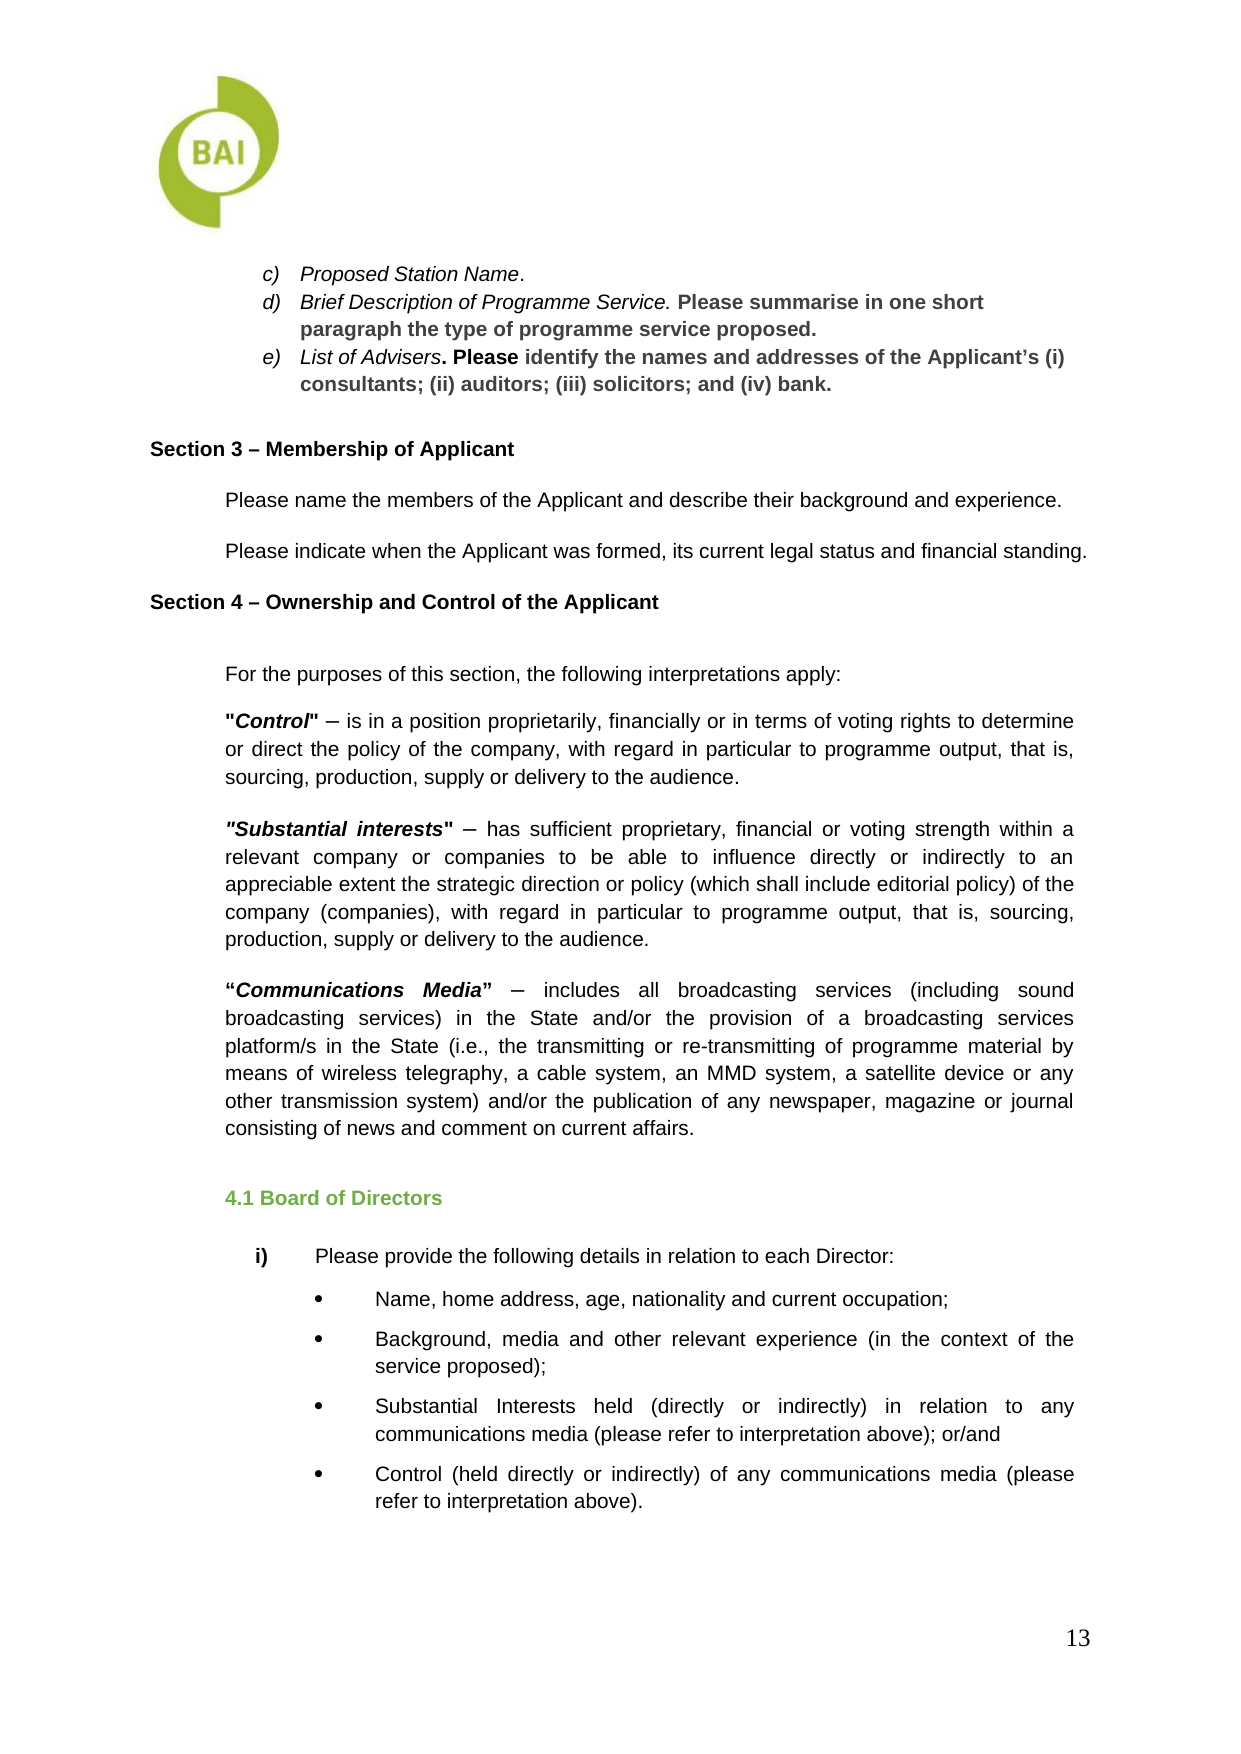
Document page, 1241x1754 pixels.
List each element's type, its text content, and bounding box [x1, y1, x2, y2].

text For the purposes of this section, the following interpretations apply: [150, 662, 1090, 686]
list Background, media and other relevant experience (in the context of the service proposed); [315, 1327, 1075, 1378]
text “Communications Media” – includes all broadcasting services (including sound broadcasting services) in the State and/or the provision of a broadcasting services platform/s in the State (i.e., the transmitting or re-transmitting of programme material by means of wireless telegraphy, a cable system, an MMD system, a satellite device or any other transmission system) and/or the publication of any newspaper, magazine or journal consisting of news and comment on current affairs. [225, 975, 1075, 1140]
text Please indicate when the Applicant was formed, its current legal status and financial standing. [150, 539, 1090, 563]
text Please name the members of the Applicant and describe their background and experience. [225, 461, 1090, 512]
list List of Advisers. Please identify the names and addresses of the Applicant’s (i) consultants; (ii) auditors; (iii) solicitors; and (iv) bank. [262, 344, 1075, 396]
picture [150, 73, 281, 234]
list Substantial Interests held (directly or indirectly) in relation to any communications media (please refer to interpretation above); or/and [315, 1394, 1075, 1445]
list Control (held directly or indirectly) of any communications media (please refer to interpretation above). [315, 1462, 1075, 1513]
list Brief Description of Programme Service. Please summarise in one short paragraph the type of programme service proposed. [262, 289, 1075, 341]
text i) Please provide the following details in relation to each Director: [255, 1243, 1090, 1267]
list Proposed Station Name. [262, 262, 1090, 286]
list Name, home address, age, nationality and current occupation; [315, 1286, 1090, 1310]
subtitle Section 4 – Ownership and Control of the Applicant [150, 590, 1090, 656]
text "Substantial interests" – has sufficient proprietary, financial or voting strength within a relevant company or companies to be able to influence directly or indirectly to an appreciable extent the strategic direction or policy (which shall include editorial policy) of the company (companies), with regard in particular to programme output, that is, sourcing, production, supply or delivery to the audience. [225, 813, 1075, 951]
subtitle Section 3 – Membership of Applicant [150, 437, 1090, 461]
subtitle 4.1 Board of Directors [225, 1148, 1090, 1209]
text "Control" – is in a position proprietarily, financially or in terms of voting rights to determine or direct the policy of the company, with regard in particular to programme output, that is, sourcing, production, supply or delivery to the audience. [225, 706, 1075, 789]
